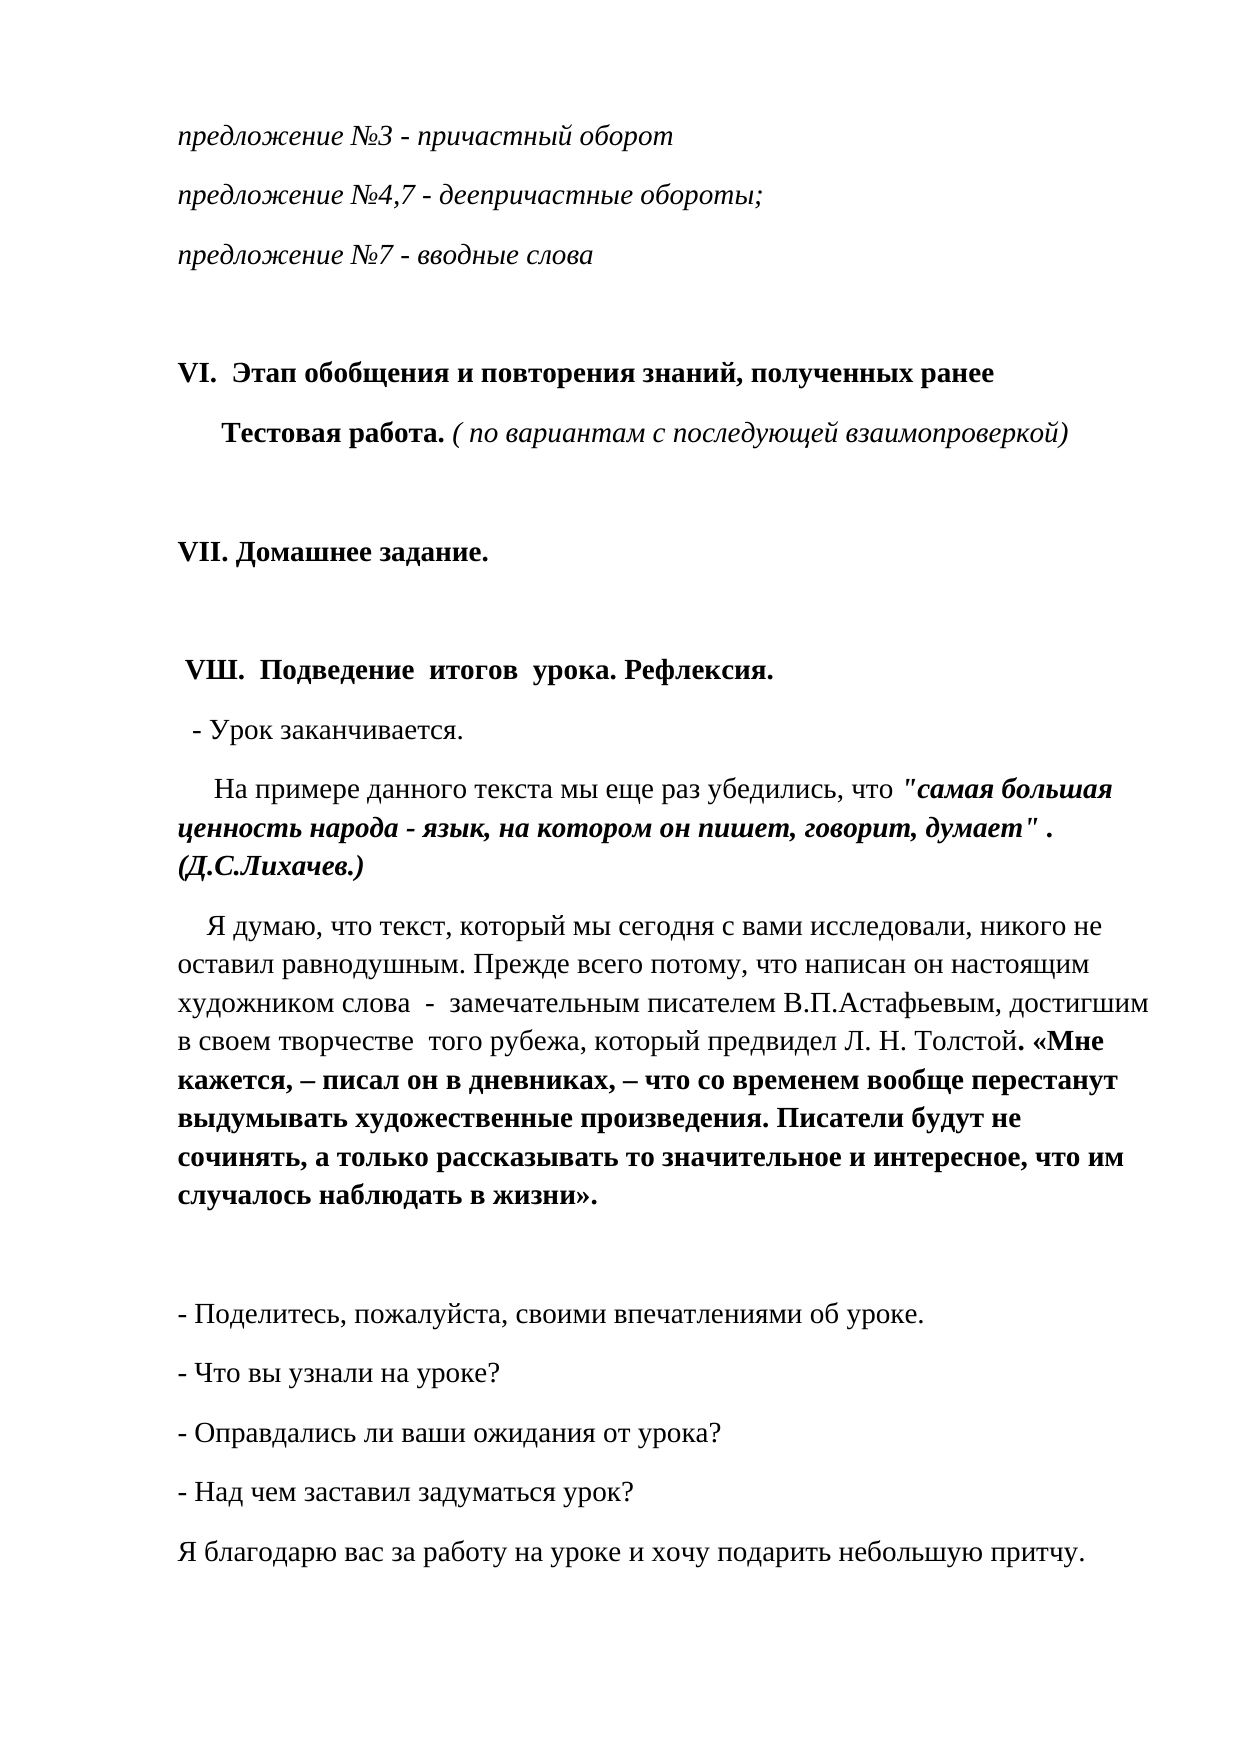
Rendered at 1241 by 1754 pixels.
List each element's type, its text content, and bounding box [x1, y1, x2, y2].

text - Поделитесь, пожалуйста, своими впечатлениями об уроке. [177, 1296, 1152, 1330]
text VШ. Подведение итогов урока. Рефлексия. [177, 652, 1152, 686]
text - Что вы узнали на уроке? [177, 1356, 1152, 1389]
text предложение №3 - причастный оборот [177, 118, 1152, 152]
text - Урок заканчивается. [177, 712, 1152, 745]
text Я благодарю вас за работу на уроке и хочу подарить небольшую притчу. [177, 1534, 1152, 1567]
text На примере данного текста мы еще раз убедились, что "самая большая ценность народа - язык, на котором он пишет, говорит, думает" . (Д.С.Лихачев.) [177, 771, 1152, 882]
text Я думаю, что текст, который мы сегодня с вами исследовали, никого не оставил равнодушным. Прежде всего потому, что написан он настоящим художником слова - замечательным писателем В.П.Астафьевым, достигшим в своем творчестве того рубежа, который предвидел Л. Н. Толстой. «Мне кажется, – писал он в дневниках, – что со временем вообще перестанут выдумывать художественные произведения. Писатели будут не сочинять, а только рассказывать то значительное и интересное, что им случалось наблюдать в жизни». [177, 908, 1152, 1211]
text - Оправдались ли ваши ожидания от урока? [177, 1415, 1152, 1448]
text VII. Домашнее задание. [177, 534, 1152, 567]
text VI. Этап обобщения и повторения знаний, полученных ранее [177, 356, 1152, 389]
text предложение №4,7 - деепричастные обороты; [177, 177, 1152, 211]
text Тестовая работа. ( по вариантам с последующей взаимопроверкой) [177, 415, 1152, 448]
text - Над чем заставил задуматься урок? [177, 1474, 1152, 1508]
text предложение №7 - вводные слова [177, 237, 1152, 270]
